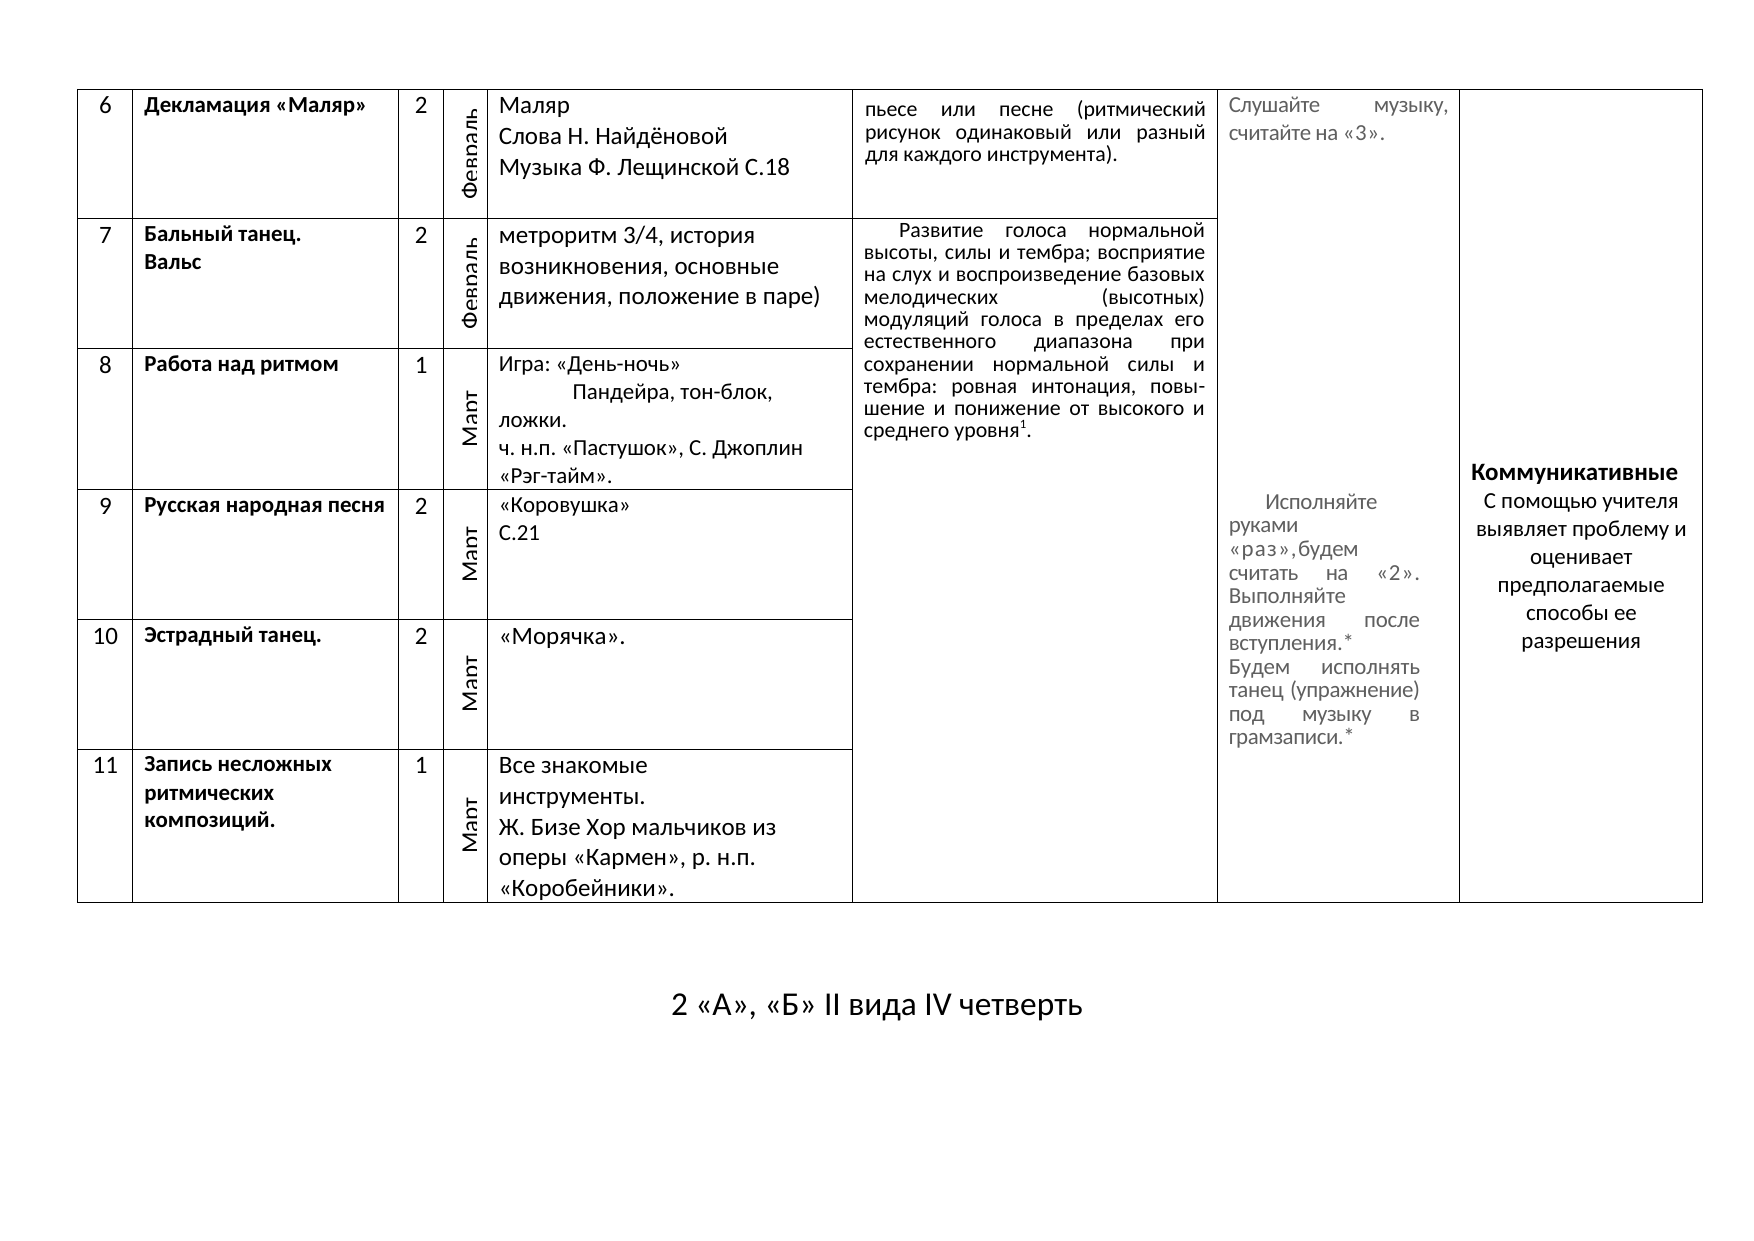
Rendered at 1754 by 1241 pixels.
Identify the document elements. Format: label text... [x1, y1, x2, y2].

table_cell Февраль [444, 219, 487, 348]
table_cell Бальный танец. Вальс [133, 219, 398, 348]
table_cell 2 [399, 90, 443, 218]
table_cell метроритм 3/4, история возникновения, основные движения, положение в паре) [488, 219, 852, 348]
table_cell 10 [78, 620, 132, 748]
table_cell Развитие голоса нормальной высоты, силы и тембра; восприятие на слух и воспроизведение базовых мелодических (высотных) модуляций голоса в пределах его естественного диапазона при сохранении нормальной силы и тембра: ровная интонация, повышение и понижение от высокого и среднего уровня1. [853, 219, 1217, 902]
table_cell 2 [399, 219, 443, 348]
table_cell Работа над ритмом [133, 349, 398, 489]
table_cell Запись несложных ритмических композиций. [133, 750, 398, 902]
table_cell Март [444, 349, 487, 489]
table_cell «Коровушка» С.21 [488, 490, 852, 619]
table_cell Февраль [444, 90, 487, 218]
table_cell 7 [78, 219, 132, 348]
table_cell Март [444, 750, 487, 902]
table_cell Март [444, 620, 487, 748]
table_cell Русская народная песня [133, 490, 398, 619]
table_cell 2 [399, 620, 443, 748]
text 2 «А», «Б» II вида IV четверть [89, 982, 1665, 1023]
table_cell Эстрадный танец. [133, 620, 398, 748]
table_cell 9 [78, 490, 132, 619]
table_cell 1 [399, 349, 443, 489]
table_cell Декламация «Маляр» [133, 90, 398, 218]
table_cell 6 [78, 90, 132, 218]
table_cell 2 [399, 490, 443, 619]
table_cell Игра: «День-ночь» Пандейра, тон-блок, ложки. ч. н.п. «Пастушок», С. Джоплин «Рэг-тайм». [488, 349, 852, 489]
table_cell 8 [78, 349, 132, 489]
table_cell «Морячка». [488, 620, 852, 748]
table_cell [853, 90, 1217, 218]
table_cell 11 [78, 750, 132, 902]
table_cell Все знакомые инструменты. Ж. Бизе Хор мальчиков из оперы «Кармен», р. н.п. «Коробейники». [488, 750, 852, 902]
table_cell Маляр Слова Н. Найдёновой Музыка Ф. Лещинской С.18 [488, 90, 852, 218]
table_cell Март [444, 490, 487, 619]
table_cell 1 [399, 750, 443, 902]
